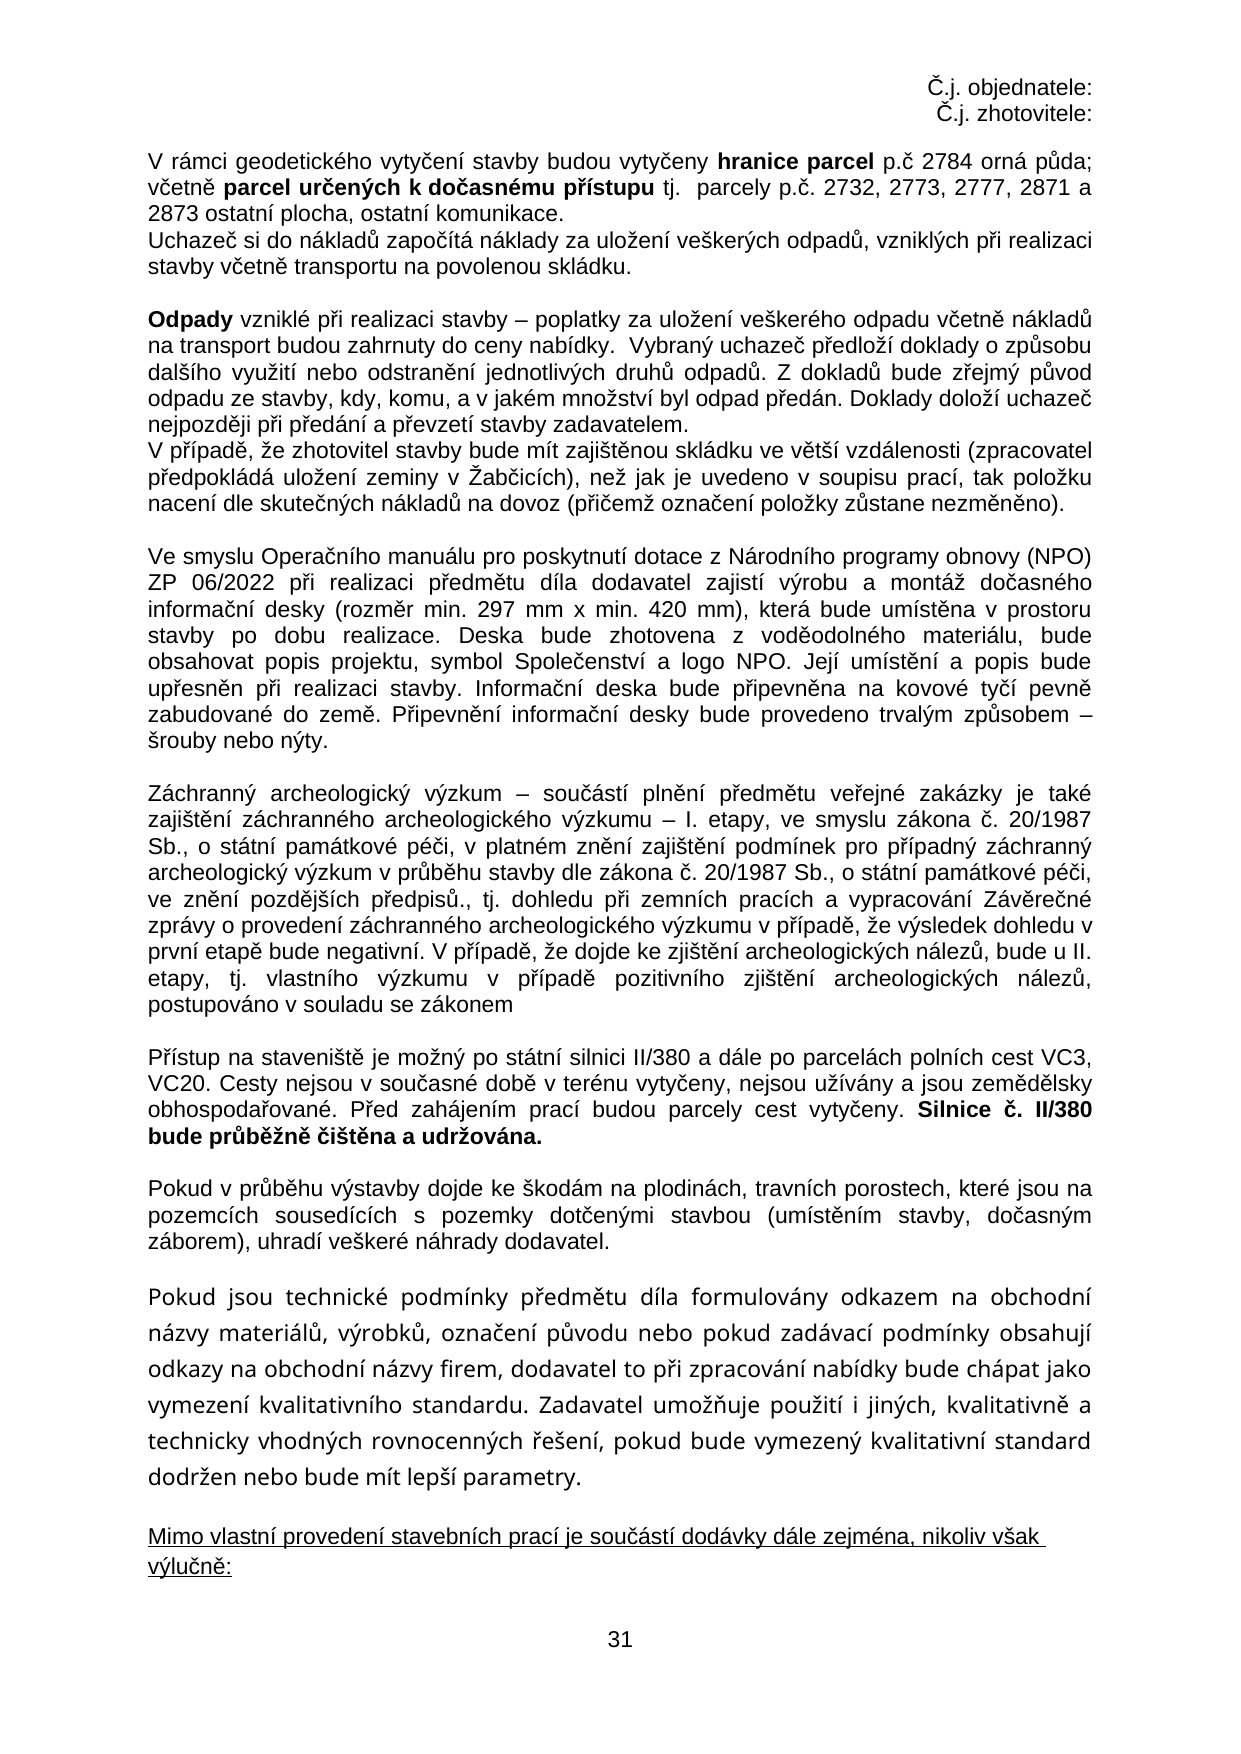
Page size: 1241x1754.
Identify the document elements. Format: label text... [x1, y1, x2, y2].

text V rámci geodetického vytyčení stavby budou vytyčeny hranice parcel p.č 2784 orná půda; včetně parcel určených k dočasnému přístupu tj. parcely p.č. 2732, 2773, 2777, 2871 a 2873 ostatní plocha, ostatní komunikace. [148, 148, 1093, 227]
text V případě, že zhotovitel stavby bude mít zajištěnou skládku ve větší vzdálenosti (zpracovatel předpokládá uložení zeminy v Žabčicích), než jak je uvedeno v soupisu prací, tak položku nacení dle skutečných nákladů na dovoz (přičemž označení položky zůstane nezměněno). [148, 437, 1093, 517]
text Pokud jsou technické podmínky předmětu díla formulovány odkazem na obchodní názvy materiálů, výrobků, označení původu nebo pokud zadávací podmínky obsahují odkazy na obchodní názvy firem, dodavatel to při zpracování nabídky bude chápat jako vymezení kvalitativního standardu. Zadavatel umožňuje použití i jiných, kvalitativně a technicky vhodných rovnocenných řešení, pokud bude vymezený kvalitativní standard dodržen nebo bude mít lepší parametry. [148, 1281, 1093, 1492]
text Odpady vzniklé při realizaci stavby – poplatky za uložení veškerého odpadu včetně nákladů na transport budou zahrnuty do ceny nabídky. Vybraný uchazeč předloží doklady o způsobu dalšího využití nebo odstranění jednotlivých druhů odpadů. Z dokladů bude zřejmý původ odpadu ze stavby, kdy, komu, a v jakém množství byl odpad předán. Doklady doloží uchazeč nejpozději při předání a převzetí stavby zadavatelem. [148, 306, 1093, 437]
text Přístup na staveniště je možný po státní silnici II/380 a dále po parcelách polních cest VC3, VC20. Cesty nejsou v současné době v terénu vytyčeny, nejsou užívány a jsou zemědělsky obhospodařované. Před zahájením prací budou parcely cest vytyčeny. Silnice č. II/380 bude průběžně čištěna a udržována. [148, 1044, 1093, 1149]
text Záchranný archeologický výzkum – součástí plnění předmětu veřejné zakázky je také zajištění záchranného archeologického výzkumu – I. etapy, ve smyslu zákona č. 20/1987 Sb., o státní památkové péči, v platném znění zajištění podmínek pro případný záchranný archeologický výzkum v průběhu stavby dle zákona č. 20/1987 Sb., o státní památkové péči, ve znění pozdějších předpisů., tj. dohledu při zemních pracích a vypracování Závěrečné zprávy o provedení záchranného archeologického výzkumu v případě, že výsledek dohledu v první etapě bude negativní. V případě, že dojde ke zjištění archeologických nálezů, bude u II. etapy, tj. vlastního výzkumu v případě pozitivního zjištění archeologických nálezů, postupováno v souladu se zákonem [148, 780, 1093, 1017]
text Pokud v průběhu výstavby dojde ke škodám na plodinách, travních porostech, které jsou na pozemcích sousedících s pozemky dotčenými stavbou (umístěním stavby, dočasným záborem), uhradí veškeré náhrady dodavatel. [148, 1175, 1093, 1254]
text Ve smyslu Operačního manuálu pro poskytnutí dotace z Národního programy obnovy (NPO) ZP 06/2022 při realizaci předmětu díla dodavatel zajistí výrobu a montáž dočasného informační desky (rozměr min. 297 mm x min. 420 mm), která bude umístěna v prostoru stavby po dobu realizace. Deska bude zhotovena z voděodolného materiálu, bude obsahovat popis projektu, symbol Společenství a logo NPO. Její umístění a popis bude upřesněn při realizaci stavby. Informační deska bude připevněna na kovové tyčí pevně zabudované do země. Připevnění informační desky bude provedeno trvalým způsobem – šrouby nebo nýty. [148, 543, 1093, 754]
text Mimo vlastní provedení stavebních prací je součástí dodávky dále zejména, nikoliv však výlučně: [148, 1523, 1093, 1579]
text Uchazeč si do nákladů započítá náklady za uložení veškerých odpadů, vzniklých při realizaci stavby včetně transportu na povolenou skládku. [148, 227, 1093, 279]
